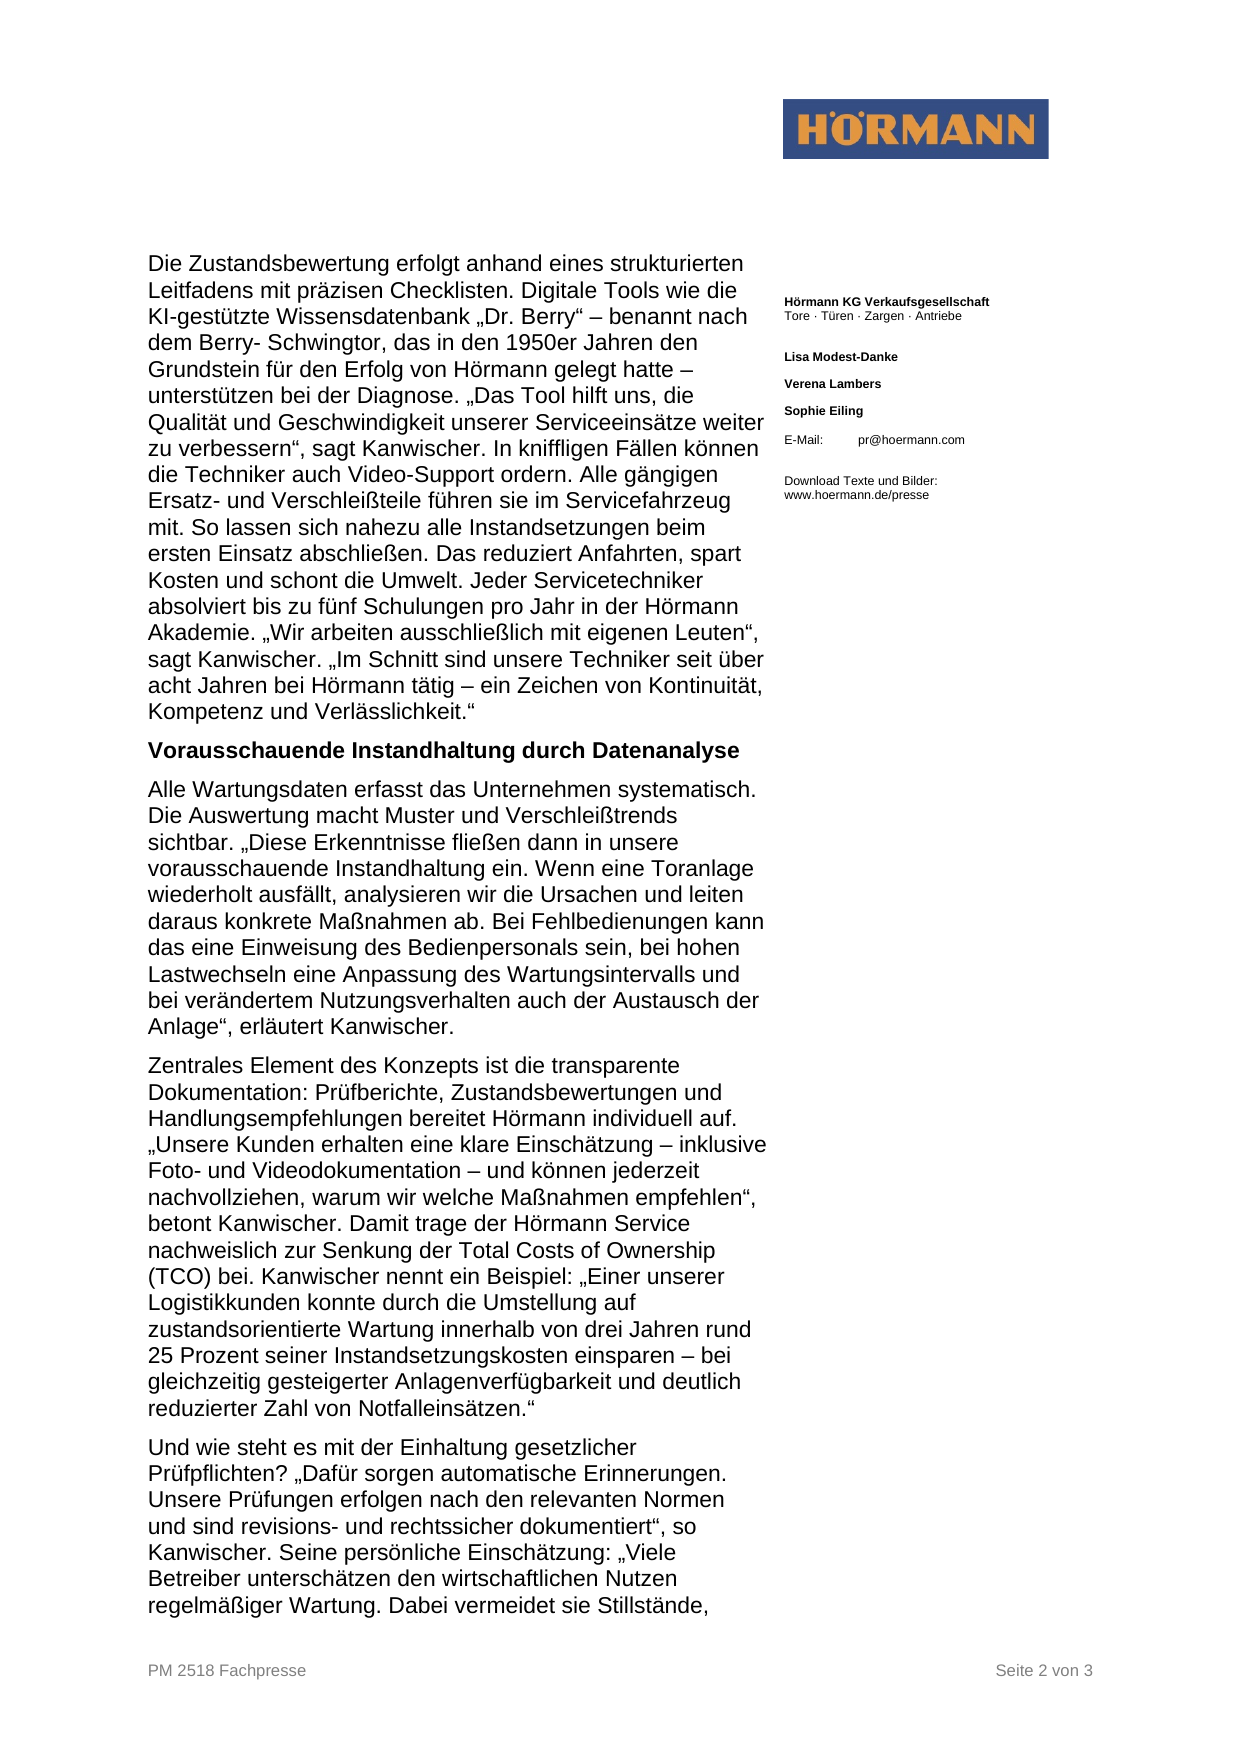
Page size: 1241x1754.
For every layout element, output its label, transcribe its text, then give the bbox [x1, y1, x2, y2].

text Zentrales Element des Konzepts ist die transparente Dokumentation: Prüfberichte, Zustandsbewertungen und Handlungsempfehlungen bereitet Hörmann individuell auf. „Unsere Kunden erhalten eine klare Einschätzung – inklusive Foto- und Videodokumentation – und können jederzeit nachvollziehen, warum wir welche Maßnahmen empfehlen“, betont Kanwischer. Damit trage der Hörmann Service nachweislich zur Senkung der Total Costs of Ownership (TCO) bei. Kanwischer nennt ein Beispiel: „Einer unserer Logistikkunden konnte durch die Umstellung auf zustandsorientierte Wartung innerhalb von drei Jahren rund 25 Prozent seiner Instandsetzungskosten einsparen – bei gleichzeitig gesteigerter Anlagenverfügbarkeit und deutlich reduzierter Zahl von Notfalleinsätzen.“ [148, 1052, 768, 1421]
text Vorausschauende Instandhaltung durch Datenanalyse [148, 737, 768, 763]
picture [783, 99, 1049, 159]
text Alle Wartungsdaten erfasst das Unternehmen systematisch. Die Auswertung macht Muster und Verschleißtrends sichtbar. „Diese Erkenntnisse fließen dann in unsere vorausschauende Instandhaltung ein. Wenn eine Toranlage wiederholt ausfällt, analysieren wir die Ursachen und leiten daraus konkrete Maßnahmen ab. Bei Fehlbedienungen kann das eine Einweisung des Bedienpersonals sein, bei hohen Lastwechseln eine Anpassung des Wartungsintervalls und bei verändertem Nutzungsverhalten auch der Austausch der Anlage“, erläutert Kanwischer. [148, 776, 768, 1039]
